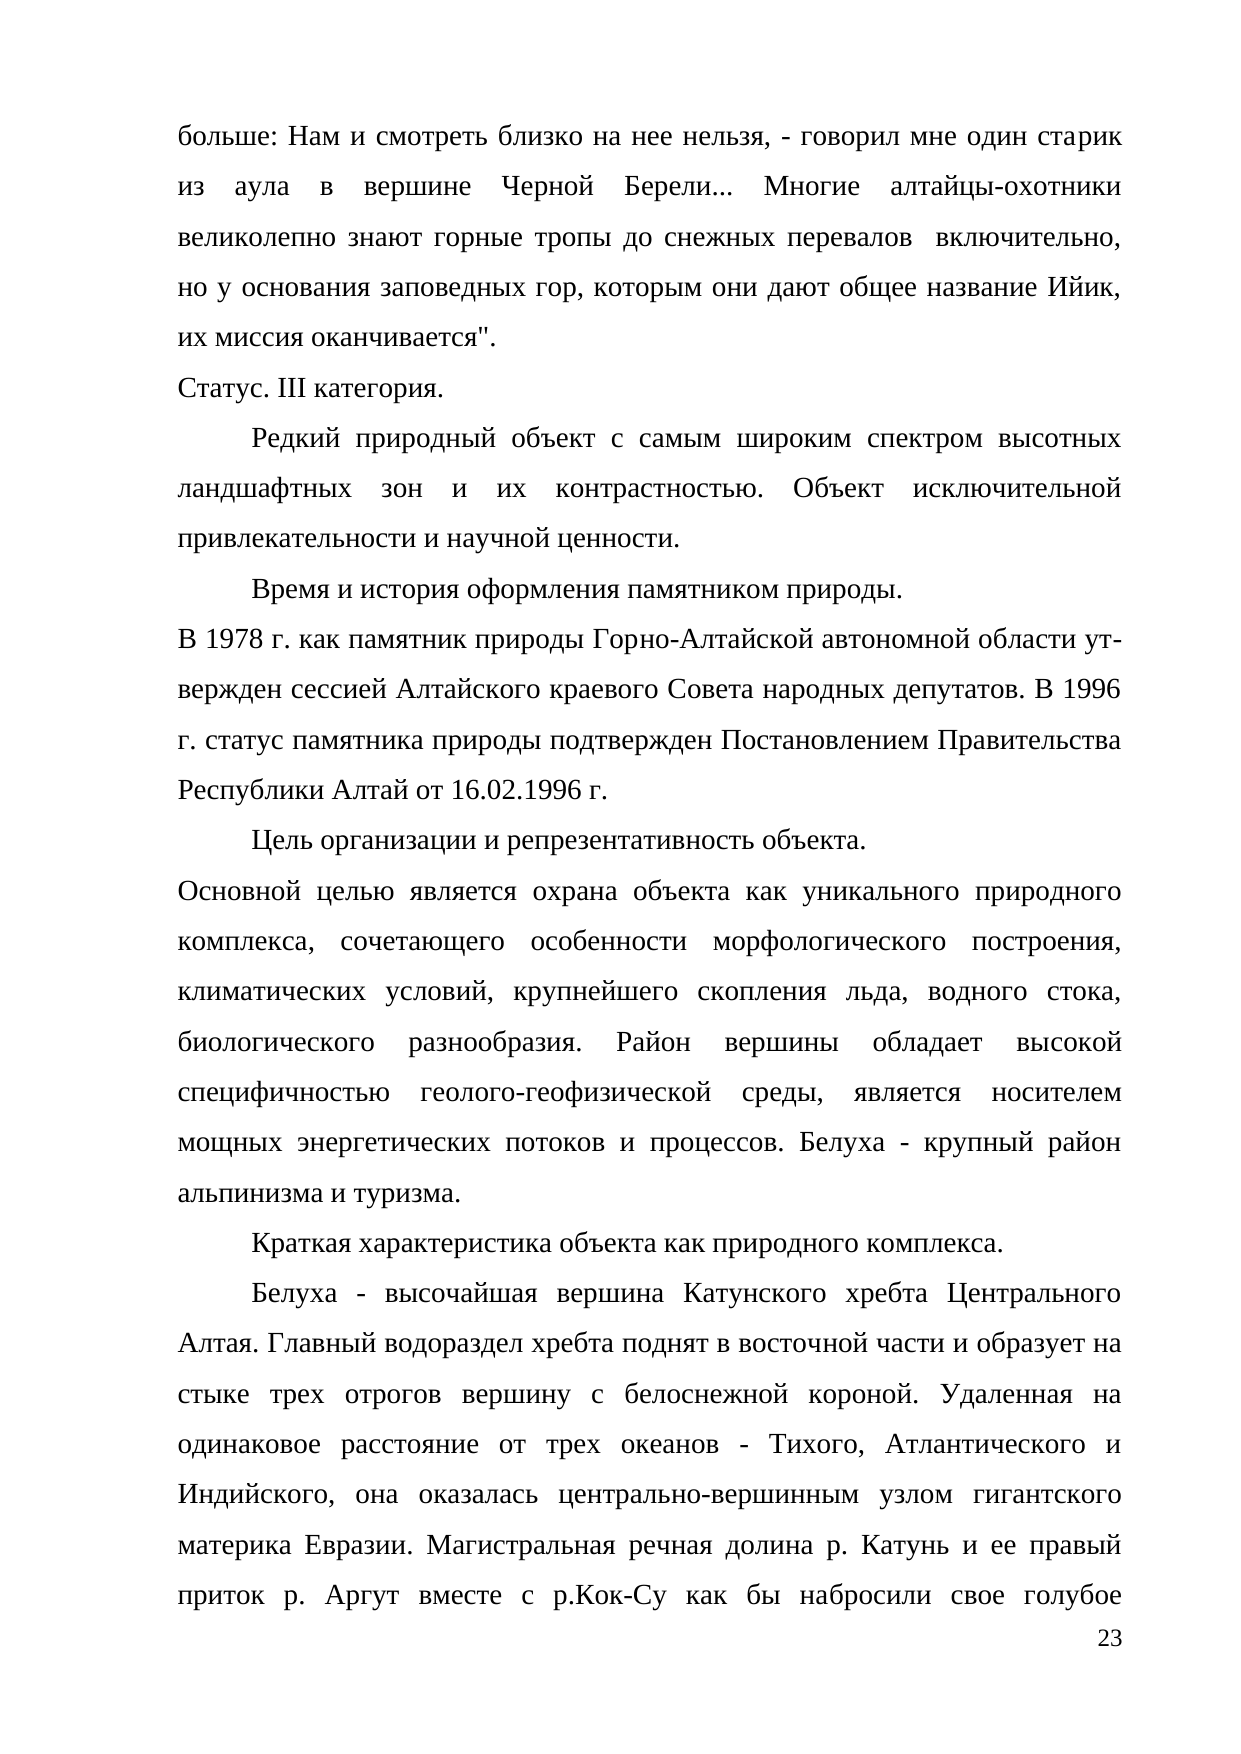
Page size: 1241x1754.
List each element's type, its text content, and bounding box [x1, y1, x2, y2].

text Статус. III категория. [177, 370, 1122, 403]
text Редкий природный объект с самым широким спектром высотных ландшафтных зон и их контрастностью. Объект исключительной привлекательности и научной ценности. [177, 420, 1122, 554]
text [177, 1275, 1122, 1611]
text Время и история оформления памятником природы. [177, 571, 1122, 604]
text В . как памятник природы Горно-Алтайской автономной области утвержден сессией Алтайского краевого Совета народных депутатов. В . статус памятника природы подтвержден Постановлением Правительства Республики Алтай от 16.02.1996 г. [177, 621, 1122, 806]
text Основной целью является охрана объекта как уникального природного комплекса, сочетающего особенности морфологического построения, климатических условий, крупнейшего скопления льда, водного стока, биологического разнообразия. Район вершины обладает высокой специфичностью геолого-геофизической среды, является носителем мощных энергетических потоков и процессов. Белуха - крупный район альпинизма и туризма. [177, 873, 1122, 1208]
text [177, 118, 1122, 353]
text Цель организации и репрезентативность объекта. [177, 822, 1122, 856]
text Краткая характеристика объекта как природного комплекса. [177, 1225, 1122, 1258]
